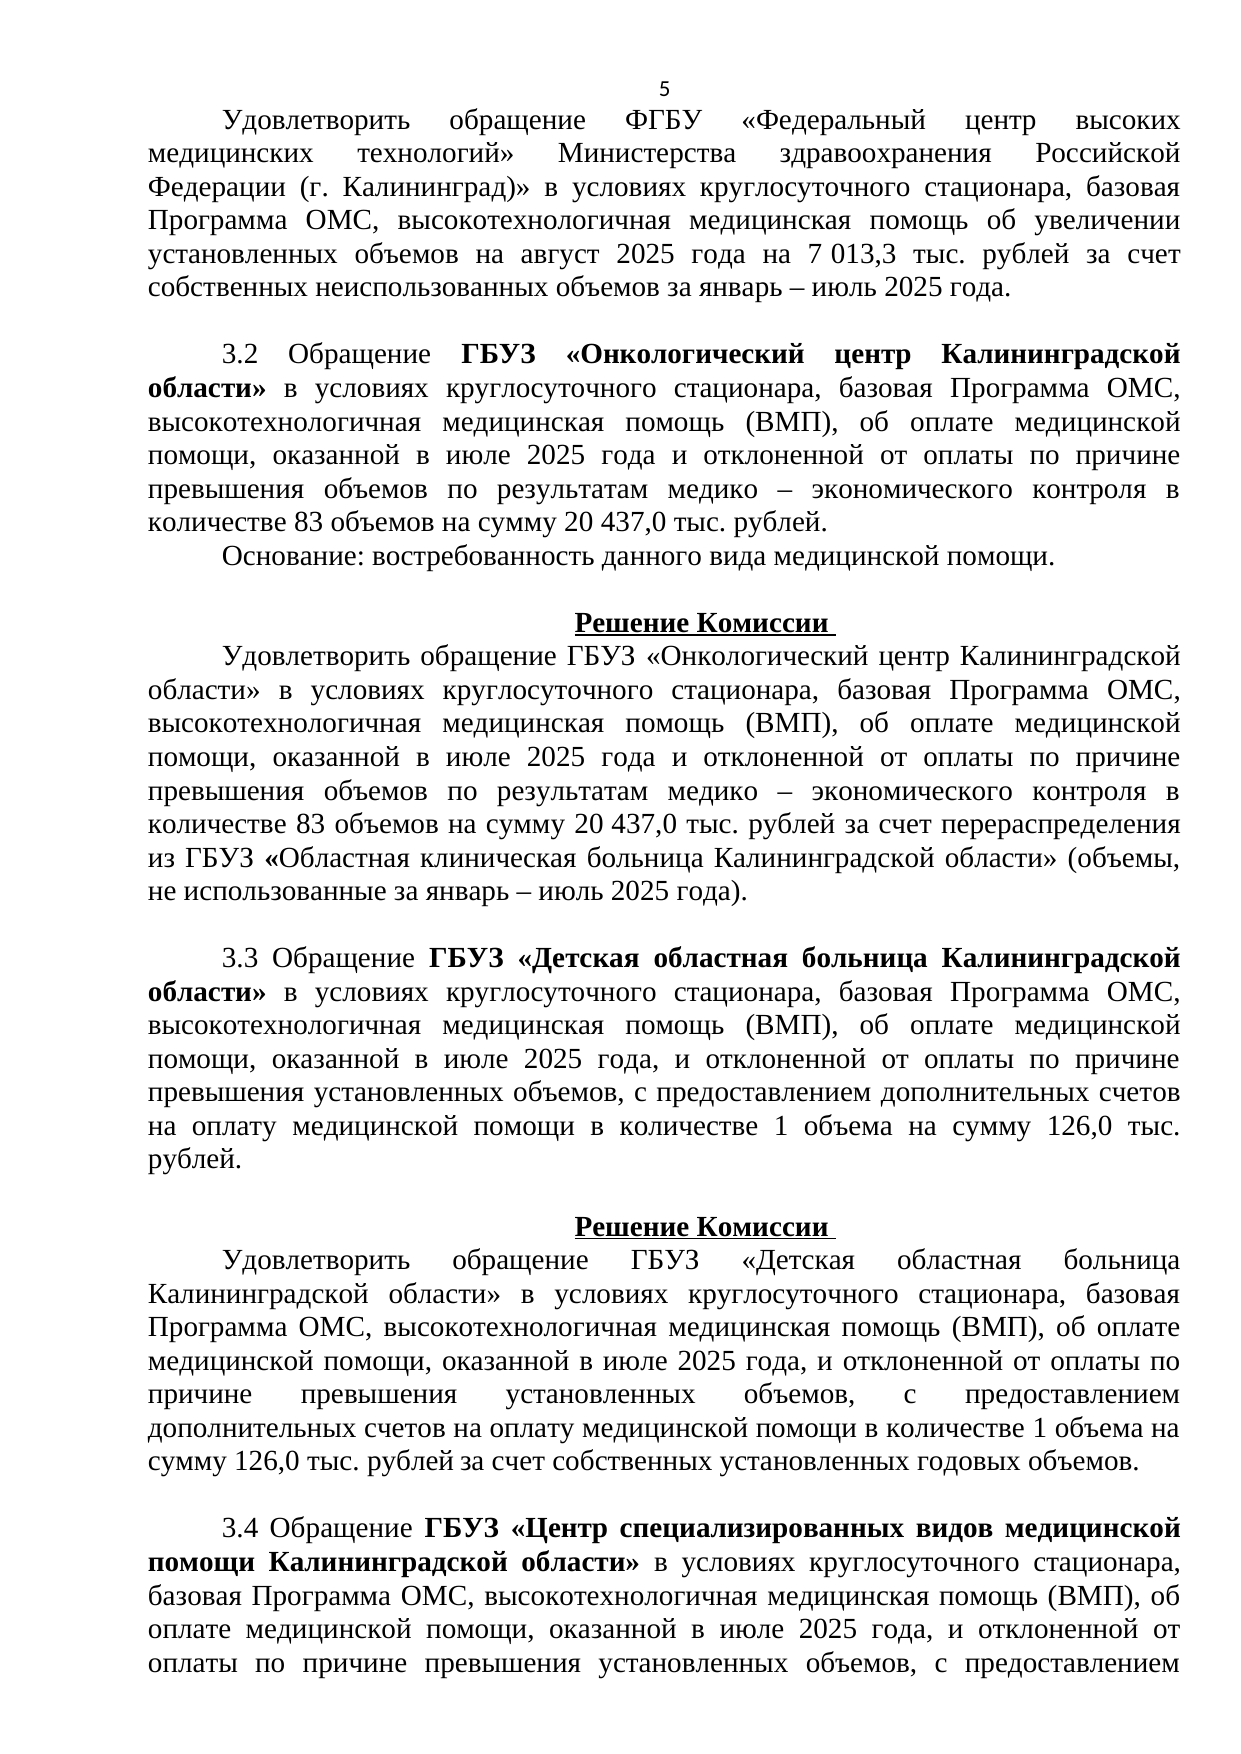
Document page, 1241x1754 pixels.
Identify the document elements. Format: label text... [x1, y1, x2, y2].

text Удовлетворить обращение ГБУЗ «Онкологический центр Калининградской области» в условиях круглосуточного стационара, базовая Программа ОМС, высокотехнологичная медицинская помощь (ВМП), об оплате медицинской помощи, оказанной в июле 2025 года и отклоненной от оплаты по причине превышения объемов по результатам медико – экономического контроля в количестве 83 объемов на сумму 20 437,0 тыс. рублей за счет перераспределения из ГБУЗ «Областная клиническая больница Калининградской области» (объемы, не использованные за январь – июль 2025 года). [148, 638, 1181, 907]
text Удовлетворить обращение ГБУЗ «Детская областная больница Калининградской области» в условиях круглосуточного стационара, базовая Программа ОМС, высокотехнологичная медицинская помощь (ВМП), об оплате медицинской помощи, оказанной в июле 2025 года, и отклоненной от оплаты по причине превышения установленных объемов, с предоставлением дополнительных счетов на оплату медицинской помощи в количестве 1 объема на сумму 126,0 тыс. рублей за счет собственных установленных годовых объемов. [148, 1242, 1181, 1477]
text Решение Комиссии [148, 605, 1181, 638]
text Основание: востребованность данного вида медицинской помощи. [148, 538, 1181, 571]
text 3.3 Обращение ГБУЗ «Детская областная больница Калининградской области» в условиях круглосуточного стационара, базовая Программа ОМС, высокотехнологичная медицинская помощь (ВМП), об оплате медицинской помощи, оказанной в июле 2025 года, и отклоненной от оплаты по причине превышения установленных объемов, с предоставлением дополнительных счетов на оплату медицинской помощи в количестве 1 объема на сумму 126,0 тыс. рублей. [148, 940, 1181, 1175]
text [148, 1511, 1181, 1678]
text Решение Комиссии [148, 1209, 1181, 1242]
text Удовлетворить обращение ФГБУ «Федеральный центр высоких медицинских технологий» Министерства здравоохранения Российской Федерации (г. Калининград)» в условиях круглосуточного стационара, базовая Программа ОМС, высокотехнологичная медицинская помощь об увеличении установленных объемов на август 2025 года на 7 013,3 тыс. рублей за счет собственных неиспользованных объемов за январь – июль 2025 года. [148, 102, 1181, 303]
text 3.2 Обращение ГБУЗ «Онкологический центр Калининградской области» в условиях круглосуточного стационара, базовая Программа ОМС, высокотехнологичная медицинская помощь (ВМП), об оплате медицинской помощи, оказанной в июле 2025 года и отклоненной от оплаты по причине превышения объемов по результатам медико – экономического контроля в количестве 83 объемов на сумму 20 437,0 тыс. рублей. [148, 337, 1181, 538]
